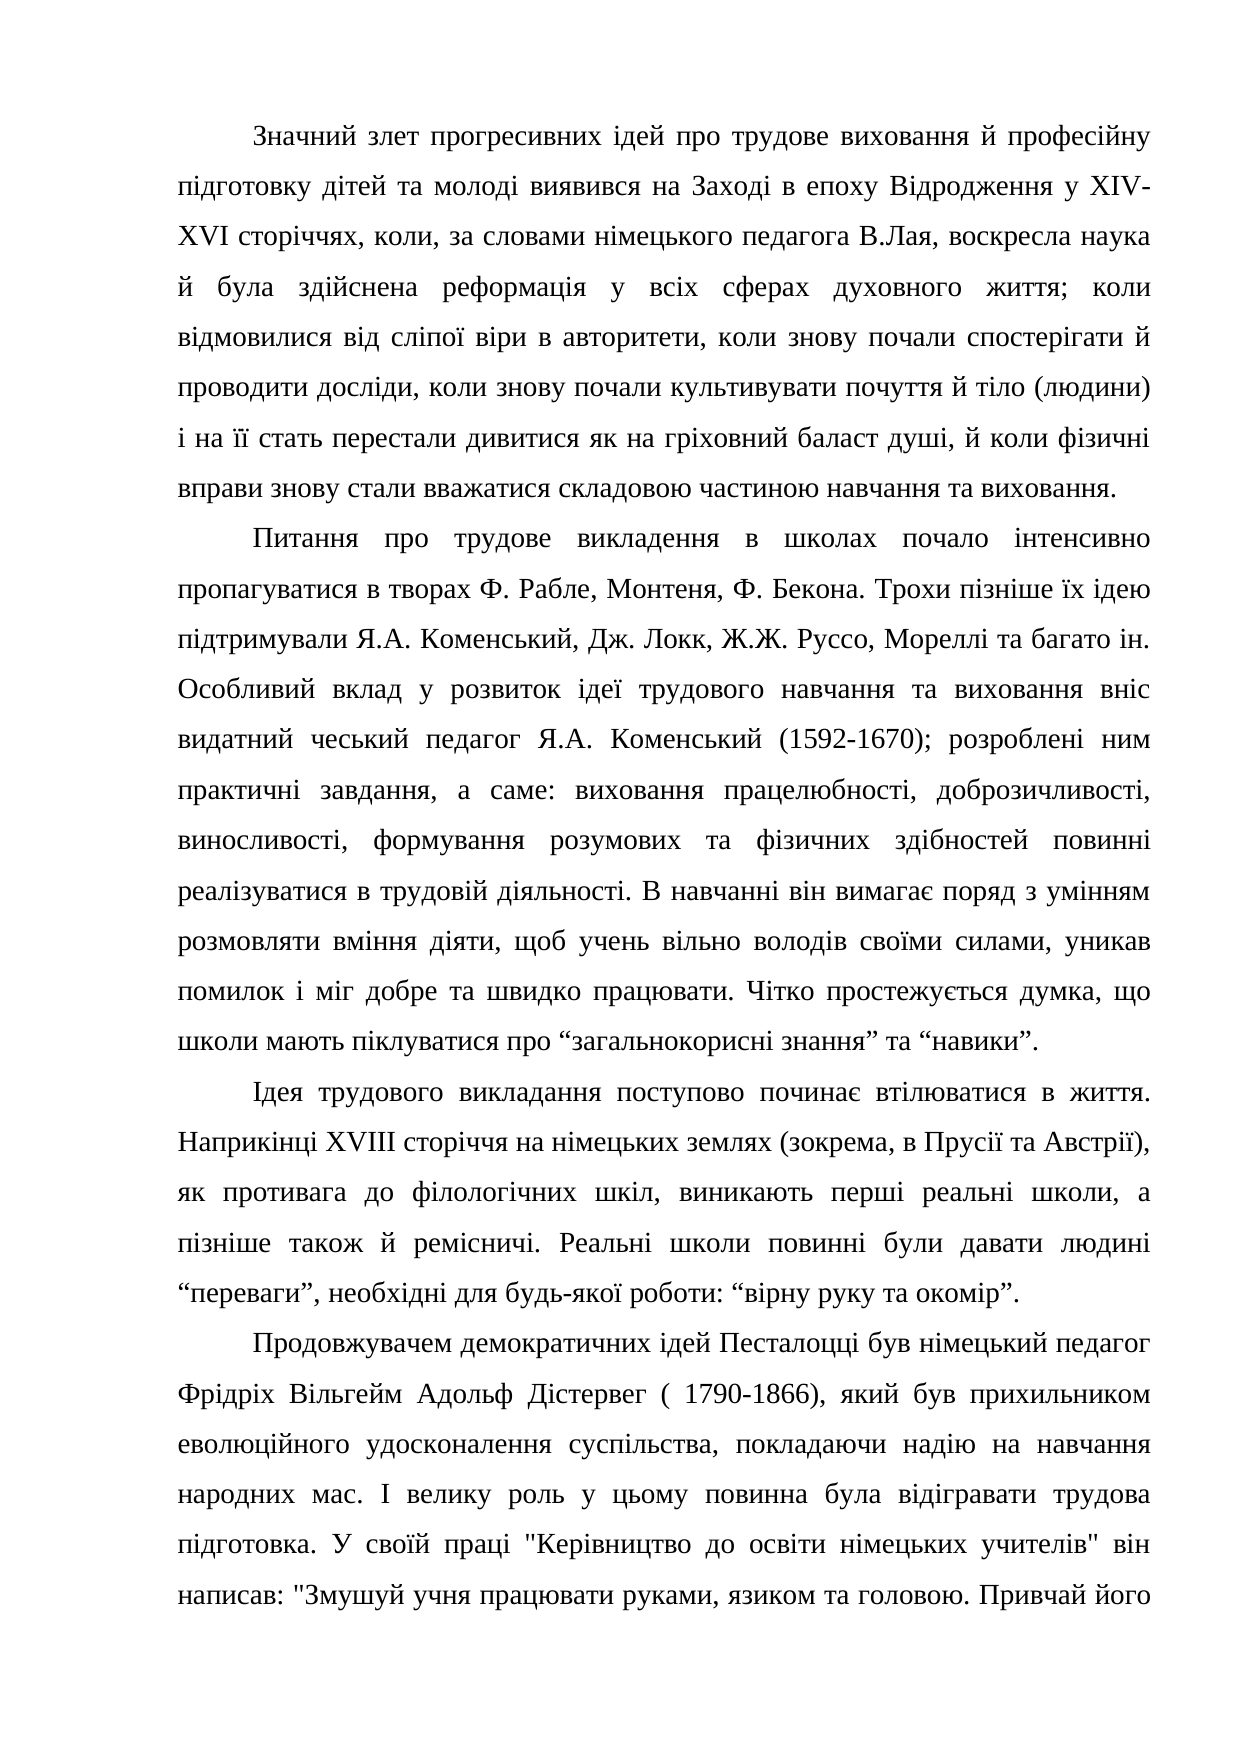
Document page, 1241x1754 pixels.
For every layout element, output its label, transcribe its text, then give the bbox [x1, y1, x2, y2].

text Значний злет прогресивних ідей про трудове виховання й професійну підготовку дітей та молоді виявився на Заході в епоху Відродження у XIV-XVI сторіччях, коли, за словами німецького педагога В.Лая, воскресла наука й була здійснена реформація у всіх сферах духовного життя; коли відмовилися від сліпої віри в авторитети, коли знову почали спостерігати й проводити досліди, коли знову почали культивувати почуття й тіло (людини) і на її стать перестали дивитися як на гріховний баласт душі, й коли фізичні вправи знову стали вважатися складовою частиною навчання та виховання. [177, 118, 1152, 504]
text Ідея трудового викладання поступово починає втілюватися в життя. Наприкінці XVIII сторіччя на німецьких землях (зокрема, в Прусії та Австрії), як противага до філологічних шкіл, виникають перші реальні школи, а пізніше також й ремісничі. Реальні школи повинні були давати людині “переваги”, необхідні для будь-якої роботи: “вірну руку та окомір”. [177, 1074, 1152, 1309]
text Питання про трудове викладення в школах почало інтенсивно пропагуватися в творах Ф. Рабле, Монтеня, Ф. Бекона. Трохи пізніше їх ідею підтримували Я.А. Коменський, Дж. Локк, Ж.Ж. Руссо, Мореллі та багато ін. Особливий вклад у розвиток ідеї трудового навчання та виховання вніс видатний чеський педагог Я.А. Коменський (1592-1670); розроблені ним практичні завдання, а саме: виховання працелюбності, доброзичливості, виносливості, формування розумових та фізичних здібностей повинні реалізуватися в трудовій діяльності. В навчанні він вимагає поряд з умінням розмовляти вміння діяти, щоб учень вільно володів своїми силами, уникав помилок і міг добре та швидко працювати. Чітко простежується думка, що школи мають піклуватися про “загальнокорисні знання” та “навики”. [177, 521, 1152, 1057]
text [177, 1326, 1152, 1611]
